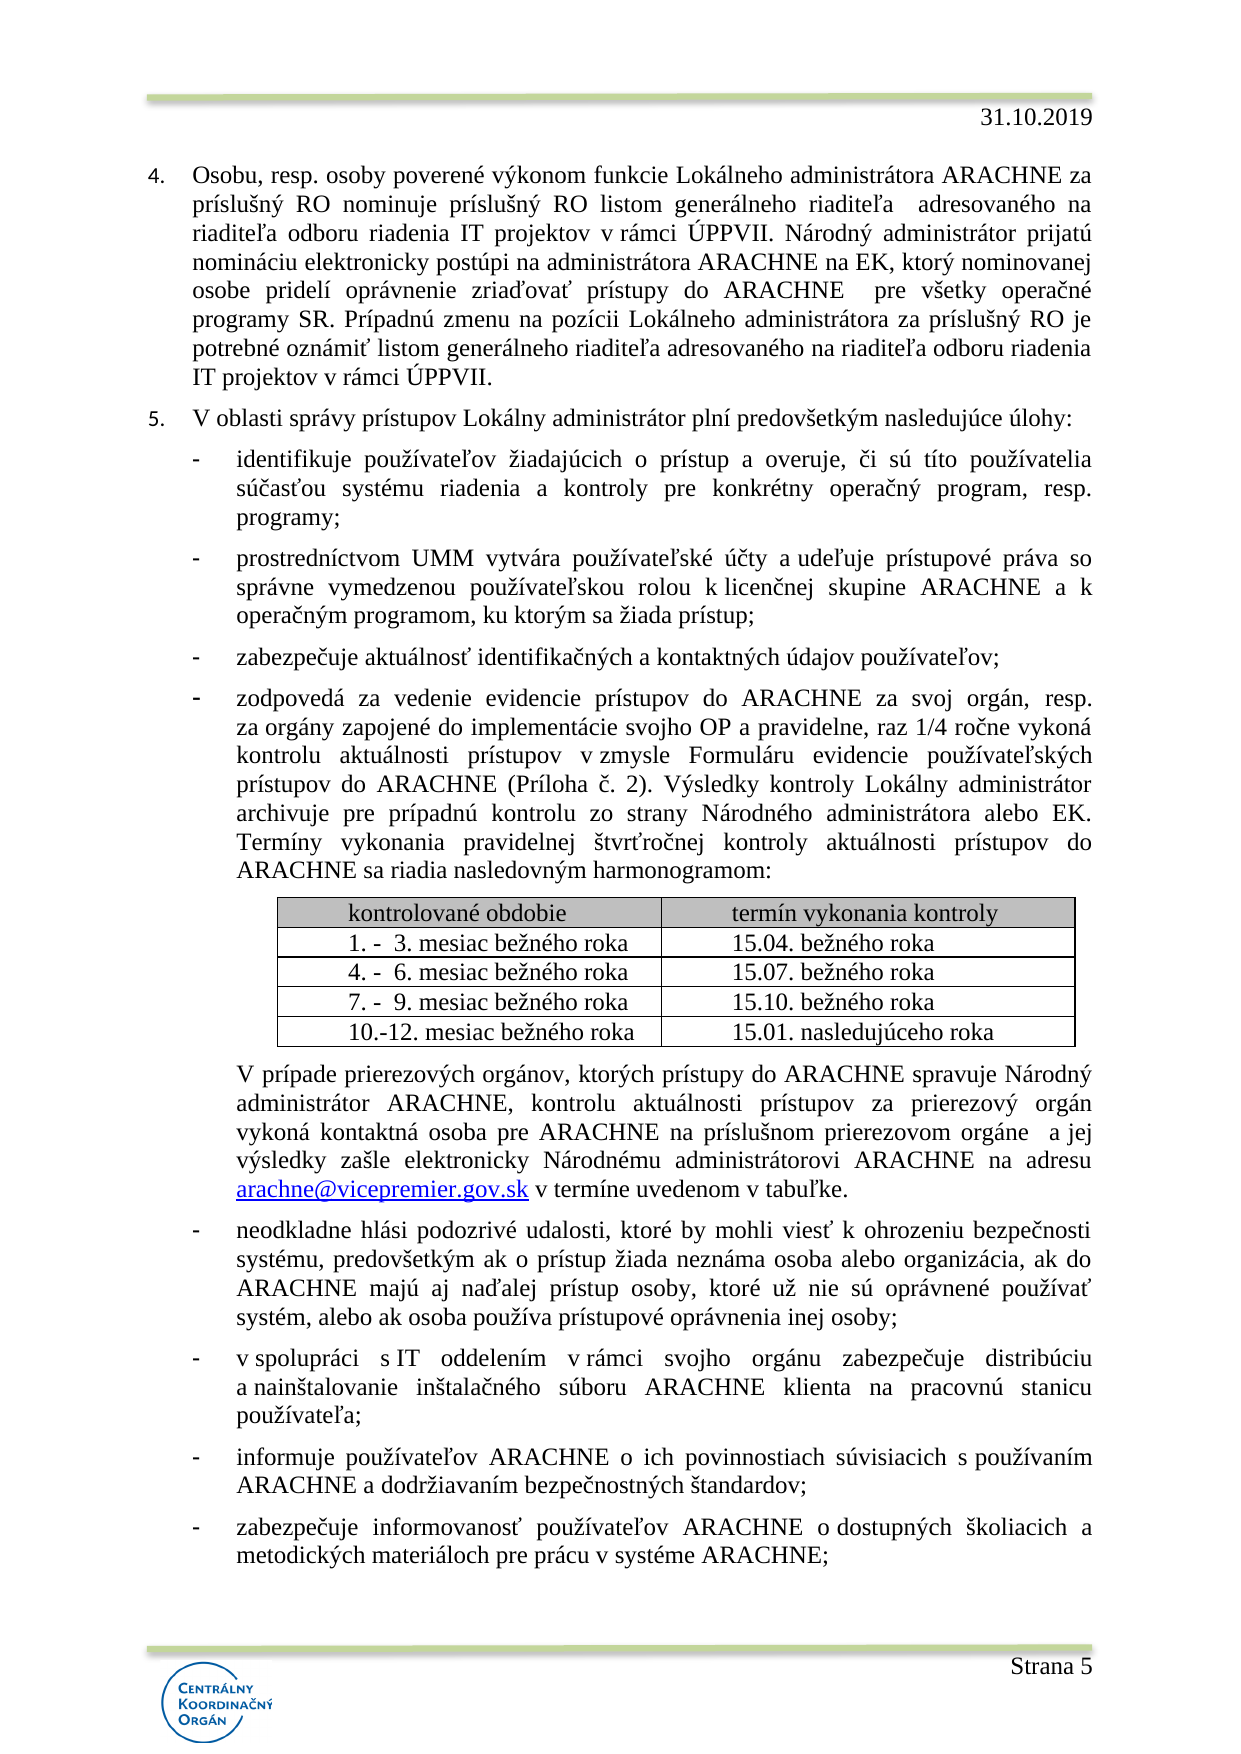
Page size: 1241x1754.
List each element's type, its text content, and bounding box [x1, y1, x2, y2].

text V prípade prierezových orgánov, ktorých prístupy do ARACHNE spravuje Národný administrátor ARACHNE, kontrolu aktuálnosti prístupov za prierezový orgán vykoná kontaktná osoba pre ARACHNE na príslušnom prierezovom orgáne a jej výsledky zašle elektronicky Národnému administrátorovi ARACHNE na adresu arachne@vicepremier.gov.sk v termíne uvedenom v tabuľke. [236, 1059, 1093, 1203]
table_header termín vykonania kontroly [662, 898, 1074, 927]
table_header kontrolované obdobie [278, 898, 661, 927]
list v spolupráci s IT oddelením v rámci svojho orgánu zabezpečuje distribúciu a nainštalovanie inštalačného súboru ARACHNE klienta na pracovnú stanicu používateľa; [192, 1343, 1093, 1429]
list Osobu, resp. osoby poverené výkonom funkcie Lokálneho administrátora ARACHNE za príslušný RO nominuje príslušný RO listom generálneho riaditeľa adresovaného na riaditeľa odboru riadenia IT projektov v rámci ÚPPVII. Národný administrátor prijatú nomináciu elektronicky postúpi na administrátora ARACHNE na EK, ktorý nominovanej osobe pridelí oprávnenie zriaďovať prístupy do ARACHNE pre všetky operačné programy SR. Prípadnú zmenu na pozícii Lokálneho administrátora za príslušný RO je potrebné oznámiť listom generálneho riaditeľa adresovaného na riaditeľa odboru riadenia IT projektov v rámci ÚPPVII. [148, 160, 1093, 390]
table_cell 15.01. nasledujúceho roka [662, 1017, 1074, 1046]
table_cell 7. - 9. mesiac bežného roka [278, 987, 661, 1016]
table_cell 15.07. bežného roka [662, 958, 1074, 986]
table_cell 15.10. bežného roka [662, 987, 1074, 1016]
list zabezpečuje informovanosť používateľov ARACHNE o dostupných školiacich a metodických materiáloch pre prácu v systéme ARACHNE; [192, 1512, 1093, 1569]
list V oblasti správy prístupov Lokálny administrátor plní predovšetkým nasledujúce úlohy: [148, 403, 1093, 432]
table_cell 15.04. bežného roka [662, 928, 1074, 956]
list zabezpečuje aktuálnosť identifikačných a kontaktných údajov používateľov; [192, 642, 1093, 671]
list identifikuje používateľov žiadajúcich o prístup a overuje, či sú títo používatelia súčasťou systému riadenia a kontroly pre konkrétny operačný program, resp. programy; [192, 444, 1093, 531]
list prostredníctvom UMM vytvára používateľské účty a udeľuje prístupové práva so správne vymedzenou používateľskou rolou k licenčnej skupine ARACHNE a k operačným programom, ku ktorým sa žiada prístup; [192, 543, 1093, 629]
table_cell 4. - 6. mesiac bežného roka [278, 958, 661, 986]
list informuje používateľov ARACHNE o ich povinnostiach súvisiacich s používaním ARACHNE a dodržiavaním bezpečnostných štandardov; [192, 1442, 1093, 1499]
list zodpovedá za vedenie evidencie prístupov do ARACHNE za svoj orgán, resp. za orgány zapojené do implementácie svojho OP a pravidelne, raz 1/4 ročne vykoná kontrolu aktuálnosti prístupov v zmysle Formuláru evidencie používateľských prístupov do ARACHNE (Príloha č. 2). Výsledky kontroly Lokálny administrátor archivuje pre prípadnú kontrolu zo strany Národného administrátora alebo EK. Termíny vykonania pravidelnej štvrťročnej kontroly aktuálnosti prístupov do ARACHNE sa riadia nasledovným harmonogramom: [192, 683, 1093, 884]
table_cell 10.-12. mesiac bežného roka [278, 1017, 661, 1046]
table_cell 1. - 3. mesiac bežného roka [278, 928, 661, 956]
list neodkladne hlási podozrivé udalosti, ktoré by mohli viesť k ohrozeniu bezpečnosti systému, predovšetkým ak o prístup žiada neznáma osoba alebo organizácia, ak do ARACHNE majú aj naďalej prístup osoby, ktoré už nie sú oprávnené používať systém, alebo ak osoba používa prístupové oprávnenia inej osoby; [192, 1216, 1093, 1331]
picture [159, 1660, 272, 1742]
